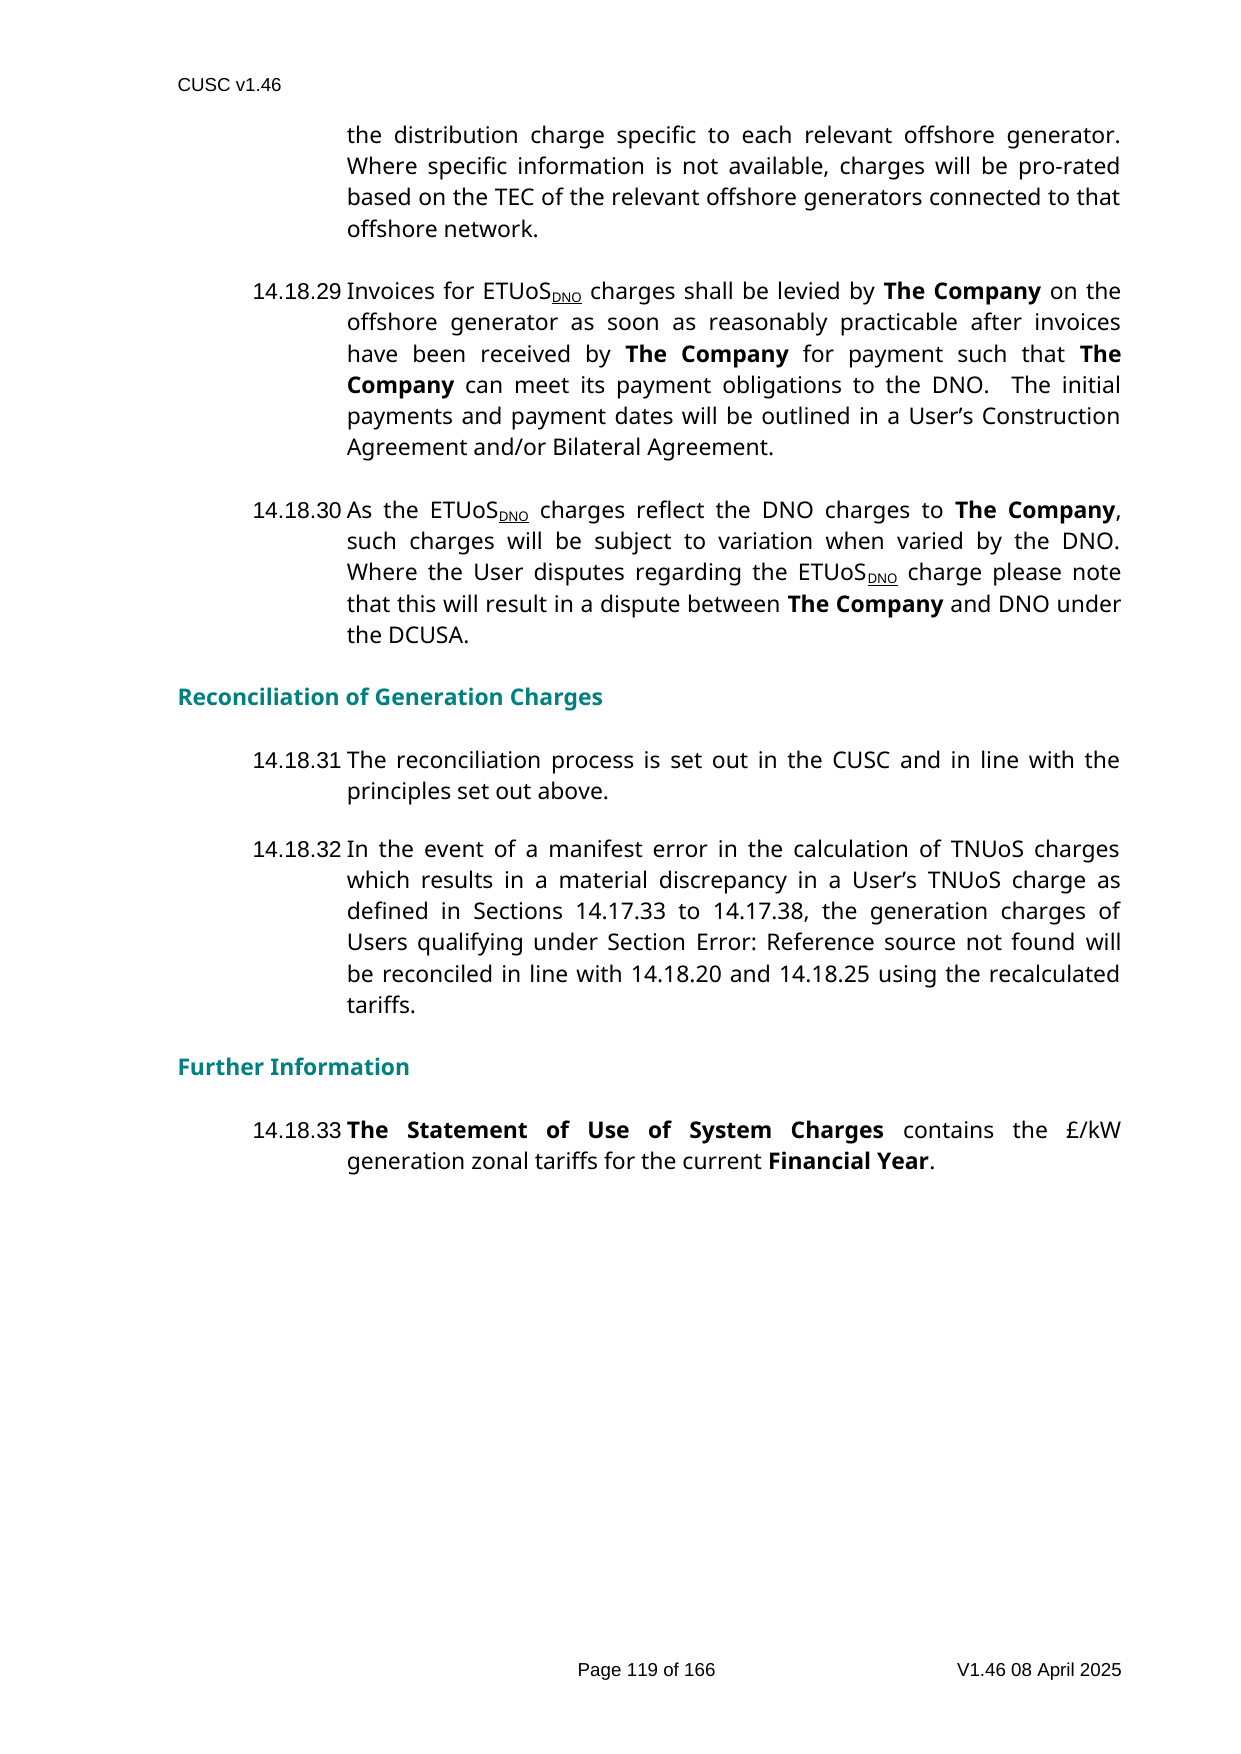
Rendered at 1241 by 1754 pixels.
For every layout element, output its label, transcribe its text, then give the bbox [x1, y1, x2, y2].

list The reconciliation process is set out in the CUSC and in line with the principles set out above. [252, 744, 1121, 806]
subtitle Further Information [177, 1051, 1121, 1083]
subtitle Reconciliation of Generation Charges [177, 681, 1121, 712]
list As the ETUoSDNO charges reflect the DNO charges to The Company, such charges will be subject to variation when varied by the DNO. Where the User disputes regarding the ETUoSDNO charge please note that this will result in a dispute between The Company and DNO under the DCUSA. [252, 494, 1121, 650]
list Invoices for ETUoSDNO charges shall be levied by The Company on the offshore generator as soon as reasonably practicable after invoices have been received by The Company for payment such that The Company can meet its payment obligations to the DNO. The initial payments and payment dates will be outlined in a User’s Construction Agreement and/or Bilateral Agreement. [252, 275, 1121, 462]
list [252, 119, 1121, 244]
list The Statement of Use of System Charges contains the £/kW generation zonal tariffs for the current Financial Year. [252, 1114, 1121, 1176]
